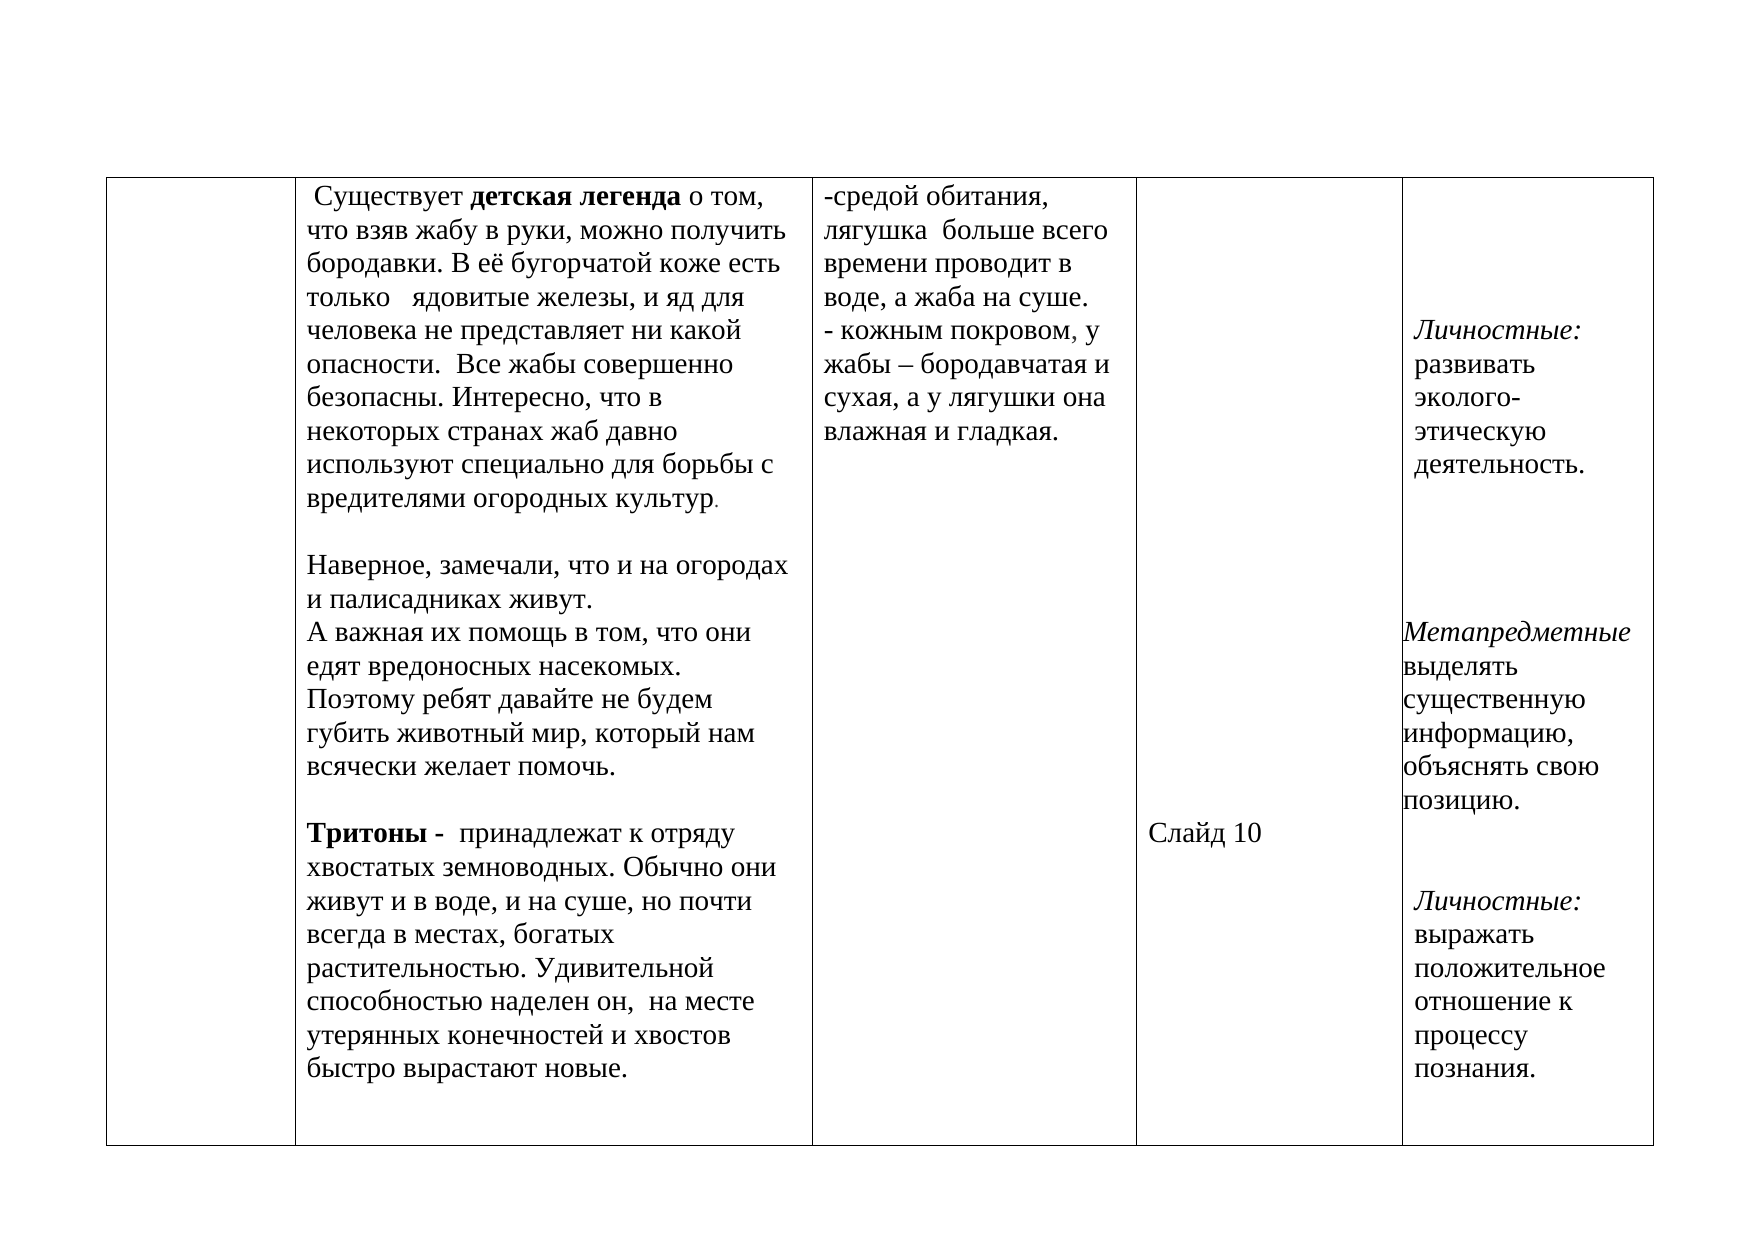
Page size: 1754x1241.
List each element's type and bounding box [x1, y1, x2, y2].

table_cell [813, 178, 1136, 1145]
table_cell [1137, 178, 1402, 1145]
table_cell [296, 178, 812, 1145]
table_cell [1403, 178, 1653, 1145]
table_cell [107, 178, 295, 1145]
